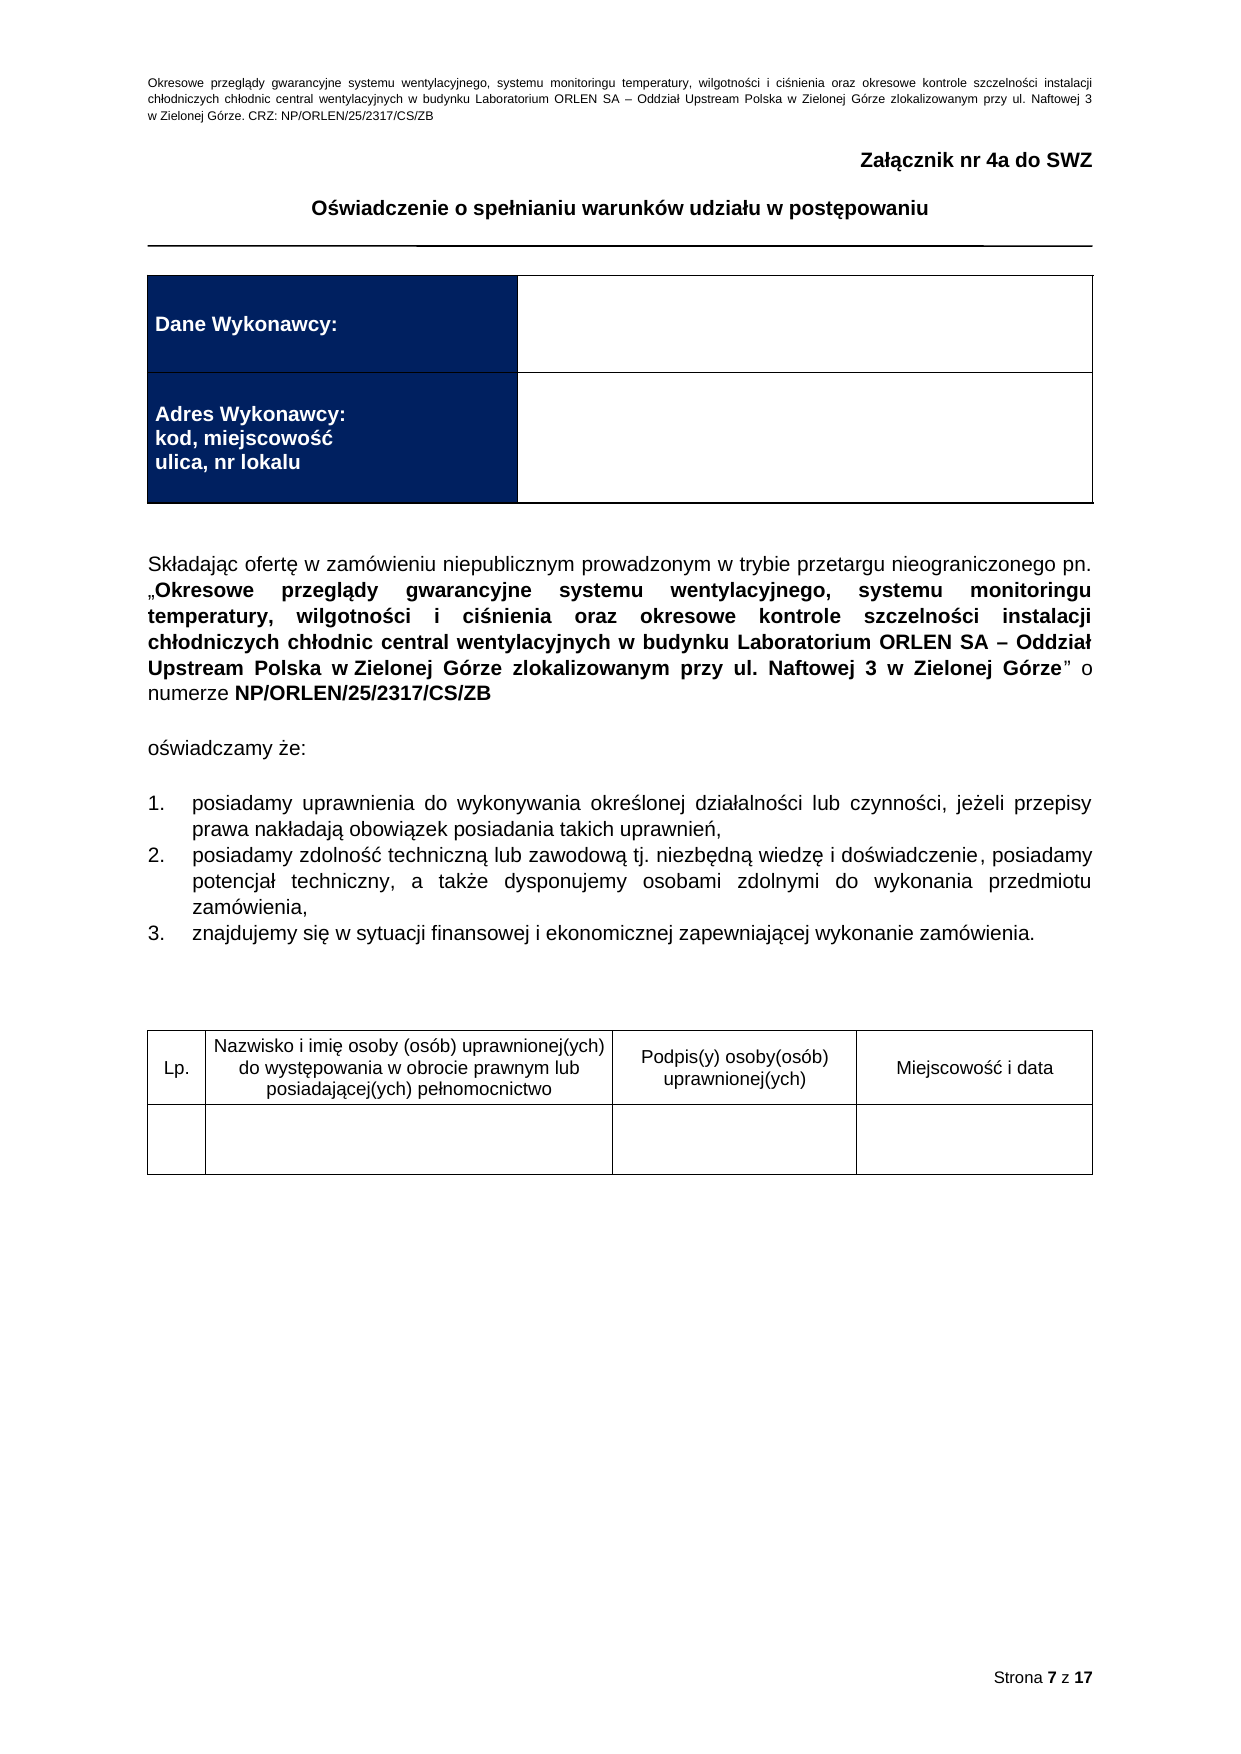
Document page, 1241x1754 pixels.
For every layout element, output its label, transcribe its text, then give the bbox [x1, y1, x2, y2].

table_cell [206, 1105, 612, 1174]
table_cell [613, 1105, 856, 1174]
table_header Podpis(y) osoby(osób) uprawnionej(ych) [613, 1031, 856, 1103]
table_header Miejscowość i data [857, 1031, 1092, 1103]
table_cell [148, 1105, 205, 1174]
table_cell Adres Wykonawcy: kod, miejscowość ulica, nr lokalu [148, 373, 517, 502]
table_cell [857, 1105, 1092, 1174]
table_cell [518, 373, 1092, 502]
list znajdujemy się w sytuacji finansowej i ekonomicznej zapewniającej wykonanie zamówienia. [148, 920, 1093, 944]
table_header Dane Wykonawcy: [148, 276, 517, 371]
table_header [518, 276, 1092, 371]
list posiadamy uprawnienia do wykonywania określonej działalności lub czynności, jeżeli przepisy prawa nakładają obowiązek posiadania takich uprawnień, [148, 791, 1093, 841]
text Składając ofertę w zamówieniu niepublicznym prowadzonym w trybie przetargu nieograniczonego pn. „Okresowe przeglądy gwarancyjne systemu wentylacyjnego, systemu monitoringu temperatury, wilgotności i ciśnienia oraz okresowe kontrole szczelności instalacji chłodniczych chłodnic central wentylacyjnych w budynku Laboratorium ORLEN SA – Oddział Upstream Polska w Zielonej Górze zlokalizowanym przy ul. Naftowej 3 w Zielonej Górze” o numerze NP/ORLEN/25/2317/CS/ZB [148, 552, 1093, 705]
list posiadamy zdolność techniczną lub zawodową tj. niezbędną wiedzę i doświadczenie, posiadamy potencjał techniczny, a także dysponujemy osobami zdolnymi do wykonania przedmiotu zamówienia, [148, 843, 1093, 918]
text Załącznik nr 4a do SWZ [148, 148, 1093, 172]
table_header Lp. [148, 1031, 205, 1103]
text Oświadczenie o spełnianiu warunków udziału w postępowaniu [148, 196, 1093, 220]
text oświadczamy że: [148, 736, 1093, 760]
table_header Nazwisko i imię osoby (osób) uprawnionej(ych) do występowania w obrocie prawnym lub posiadającej(ych) pełnomocnictwo [206, 1031, 612, 1103]
